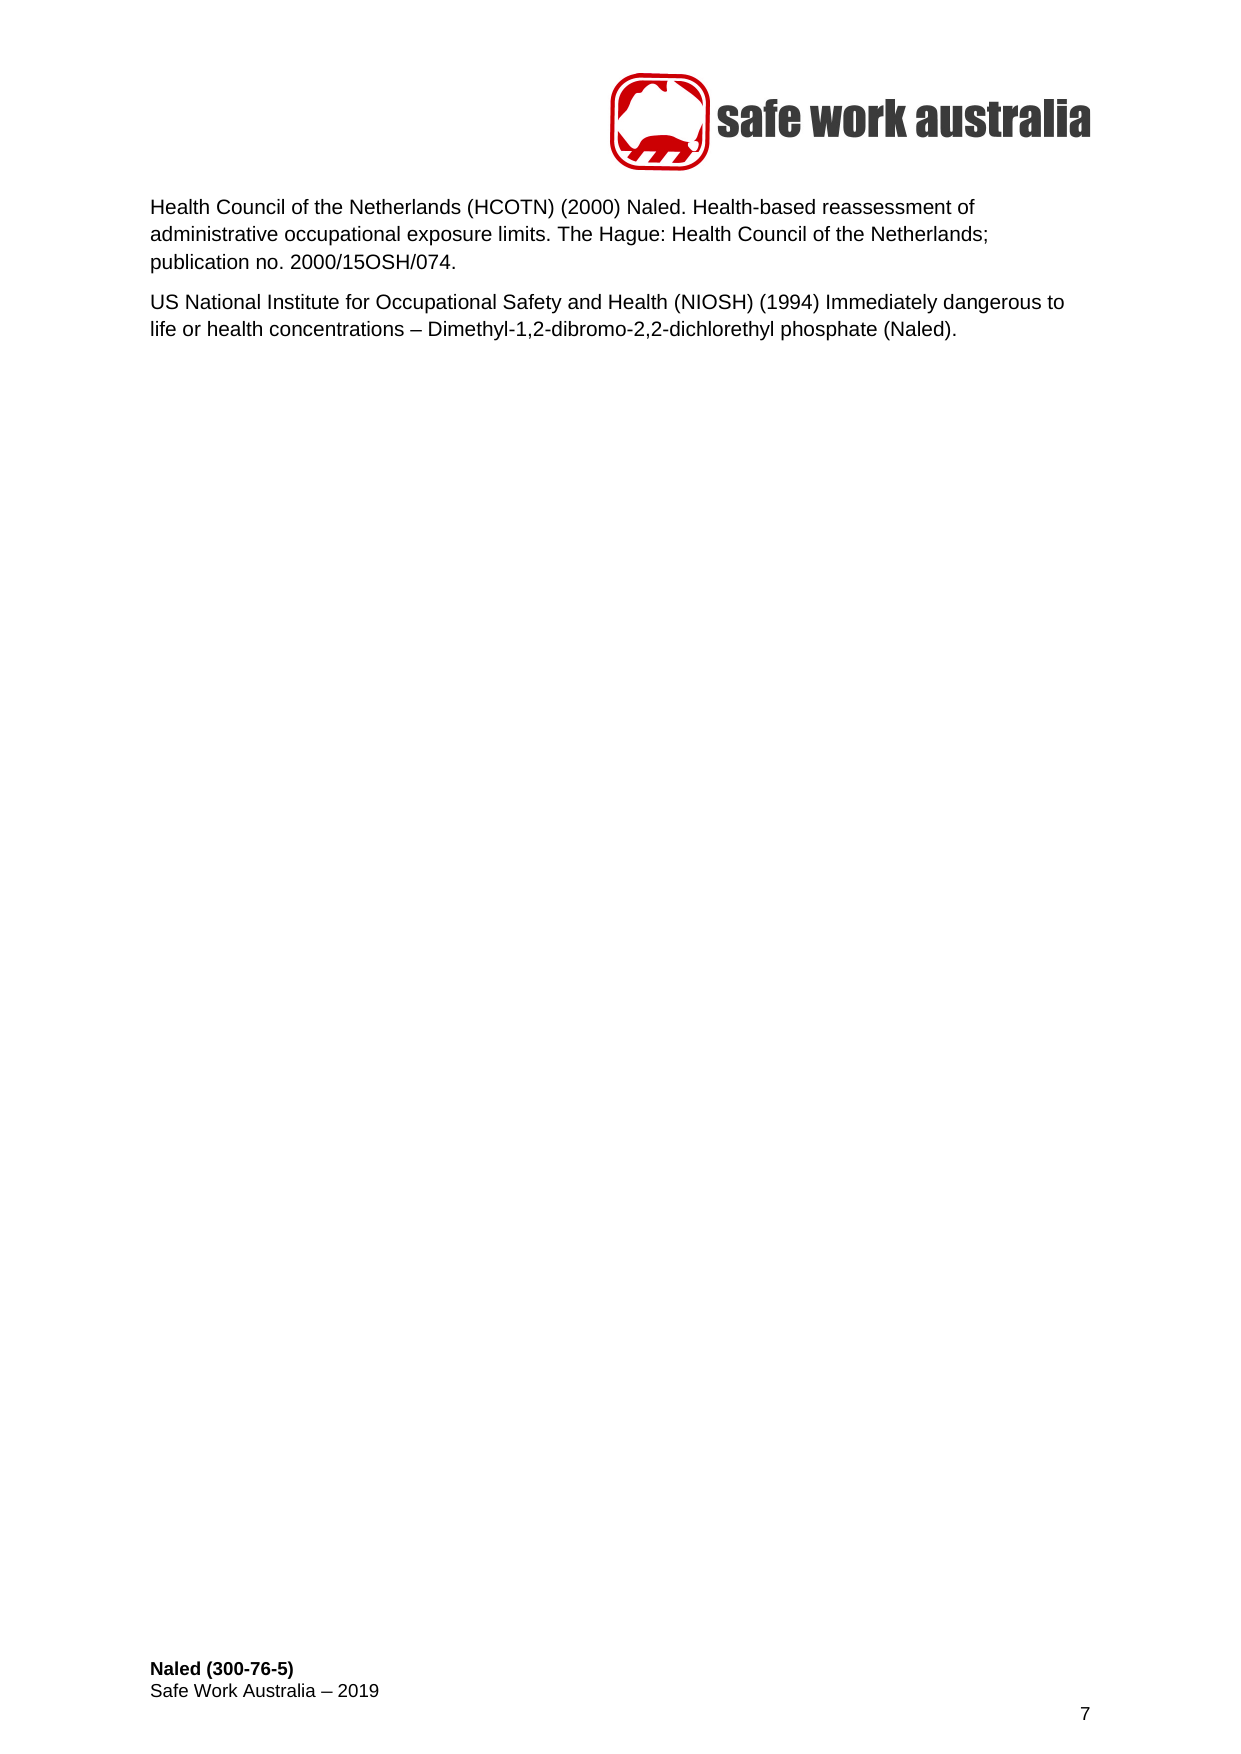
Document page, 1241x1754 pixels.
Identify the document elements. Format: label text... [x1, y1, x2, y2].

text Health Council of the Netherlands (HCOTN) (2000) Naled. Health-based reassessment of administrative occupational exposure limits. The Hague: Health Council of the Netherlands; publication no. 2000/15OSH/074. [150, 194, 1090, 273]
picture [607, 73, 1091, 171]
text US National Institute for Occupational Safety and Health (NIOSH) (1994) Immediately dangerous to life or health concentrations – Dimethyl-1,2-dibromo-2,2-dichlorethyl phosphate (Naled). [150, 289, 1090, 341]
